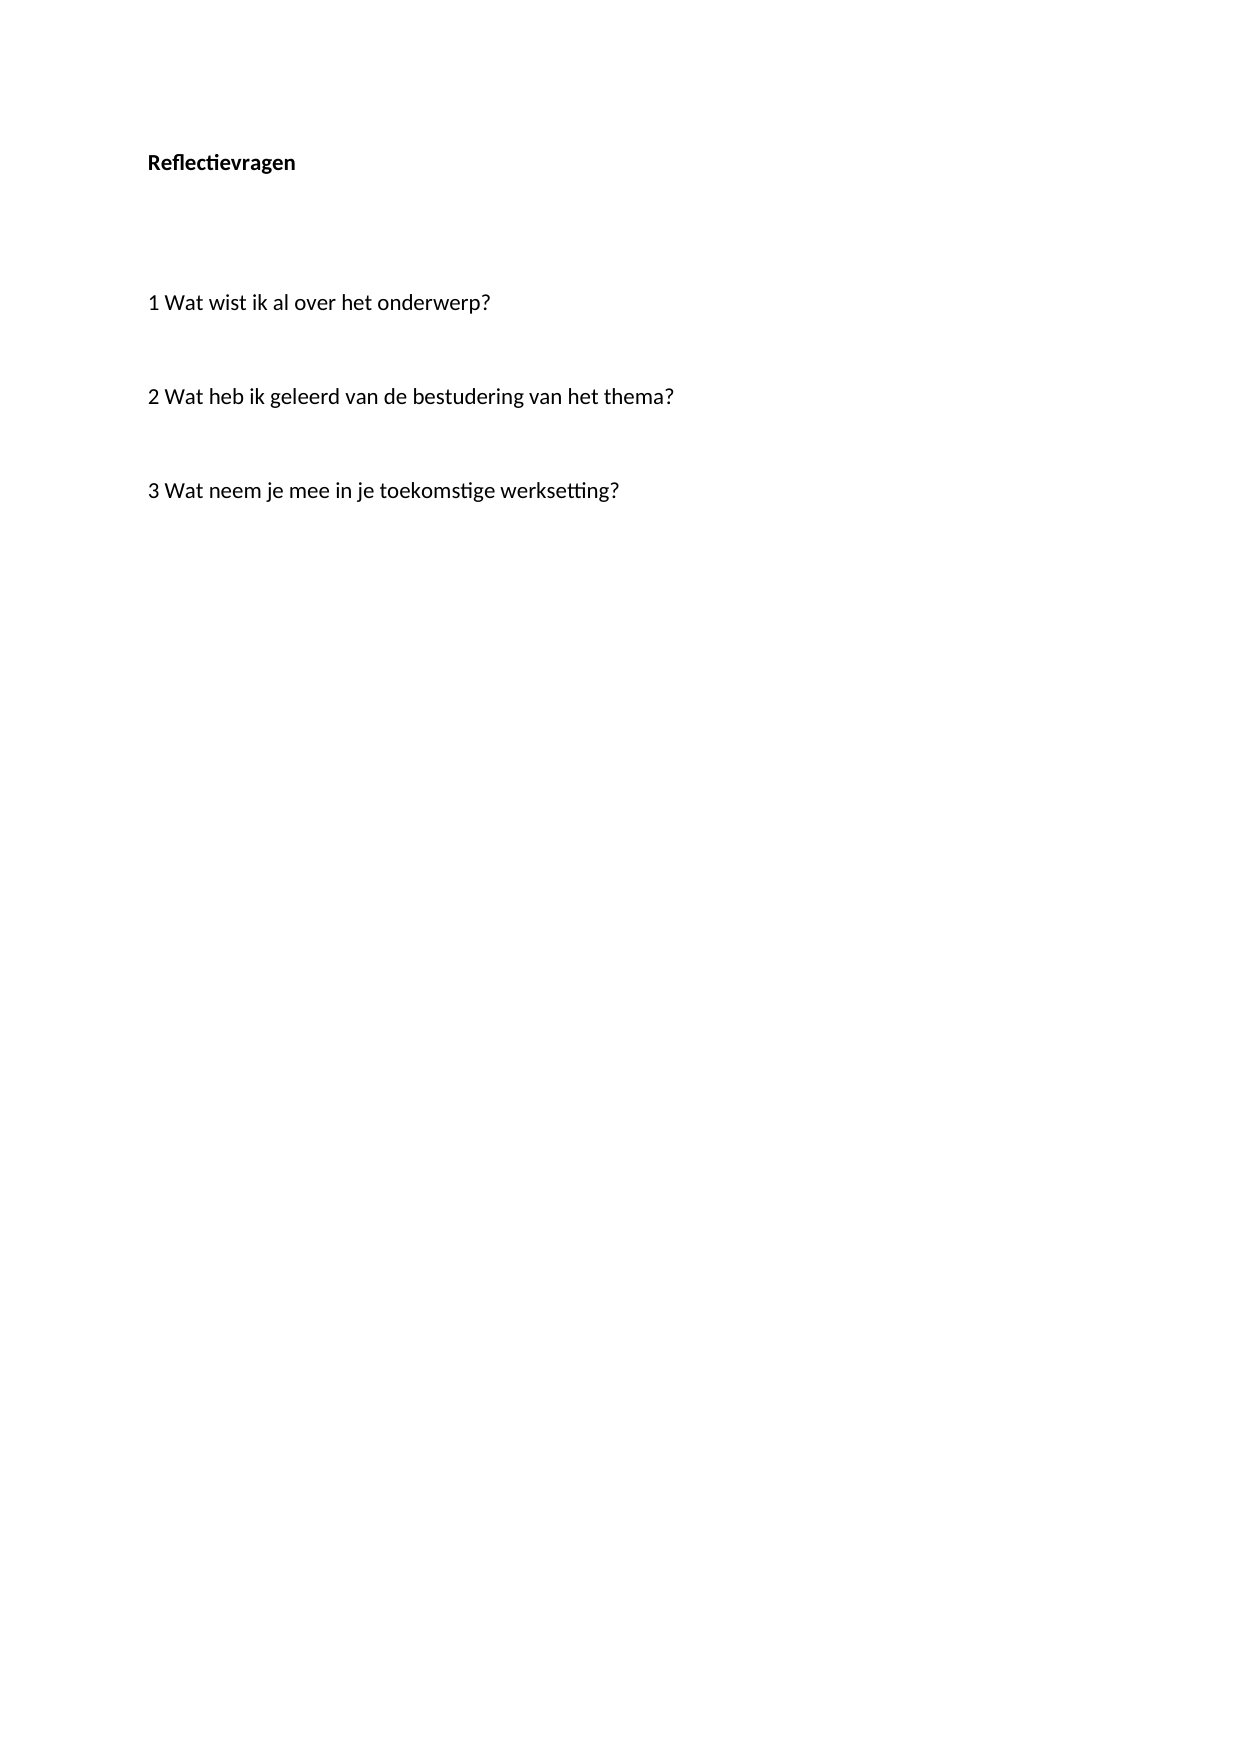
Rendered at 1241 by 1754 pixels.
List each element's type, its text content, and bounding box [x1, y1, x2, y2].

text Reflectievragen [148, 148, 1093, 176]
text 3 Wat neem je mee in je toekomstige werksetting? [148, 476, 1093, 504]
text 1 Wat wist ik al over het onderwerp? [148, 288, 1093, 316]
text 2 Wat heb ik geleerd van de bestudering van het thema? [148, 382, 1093, 410]
